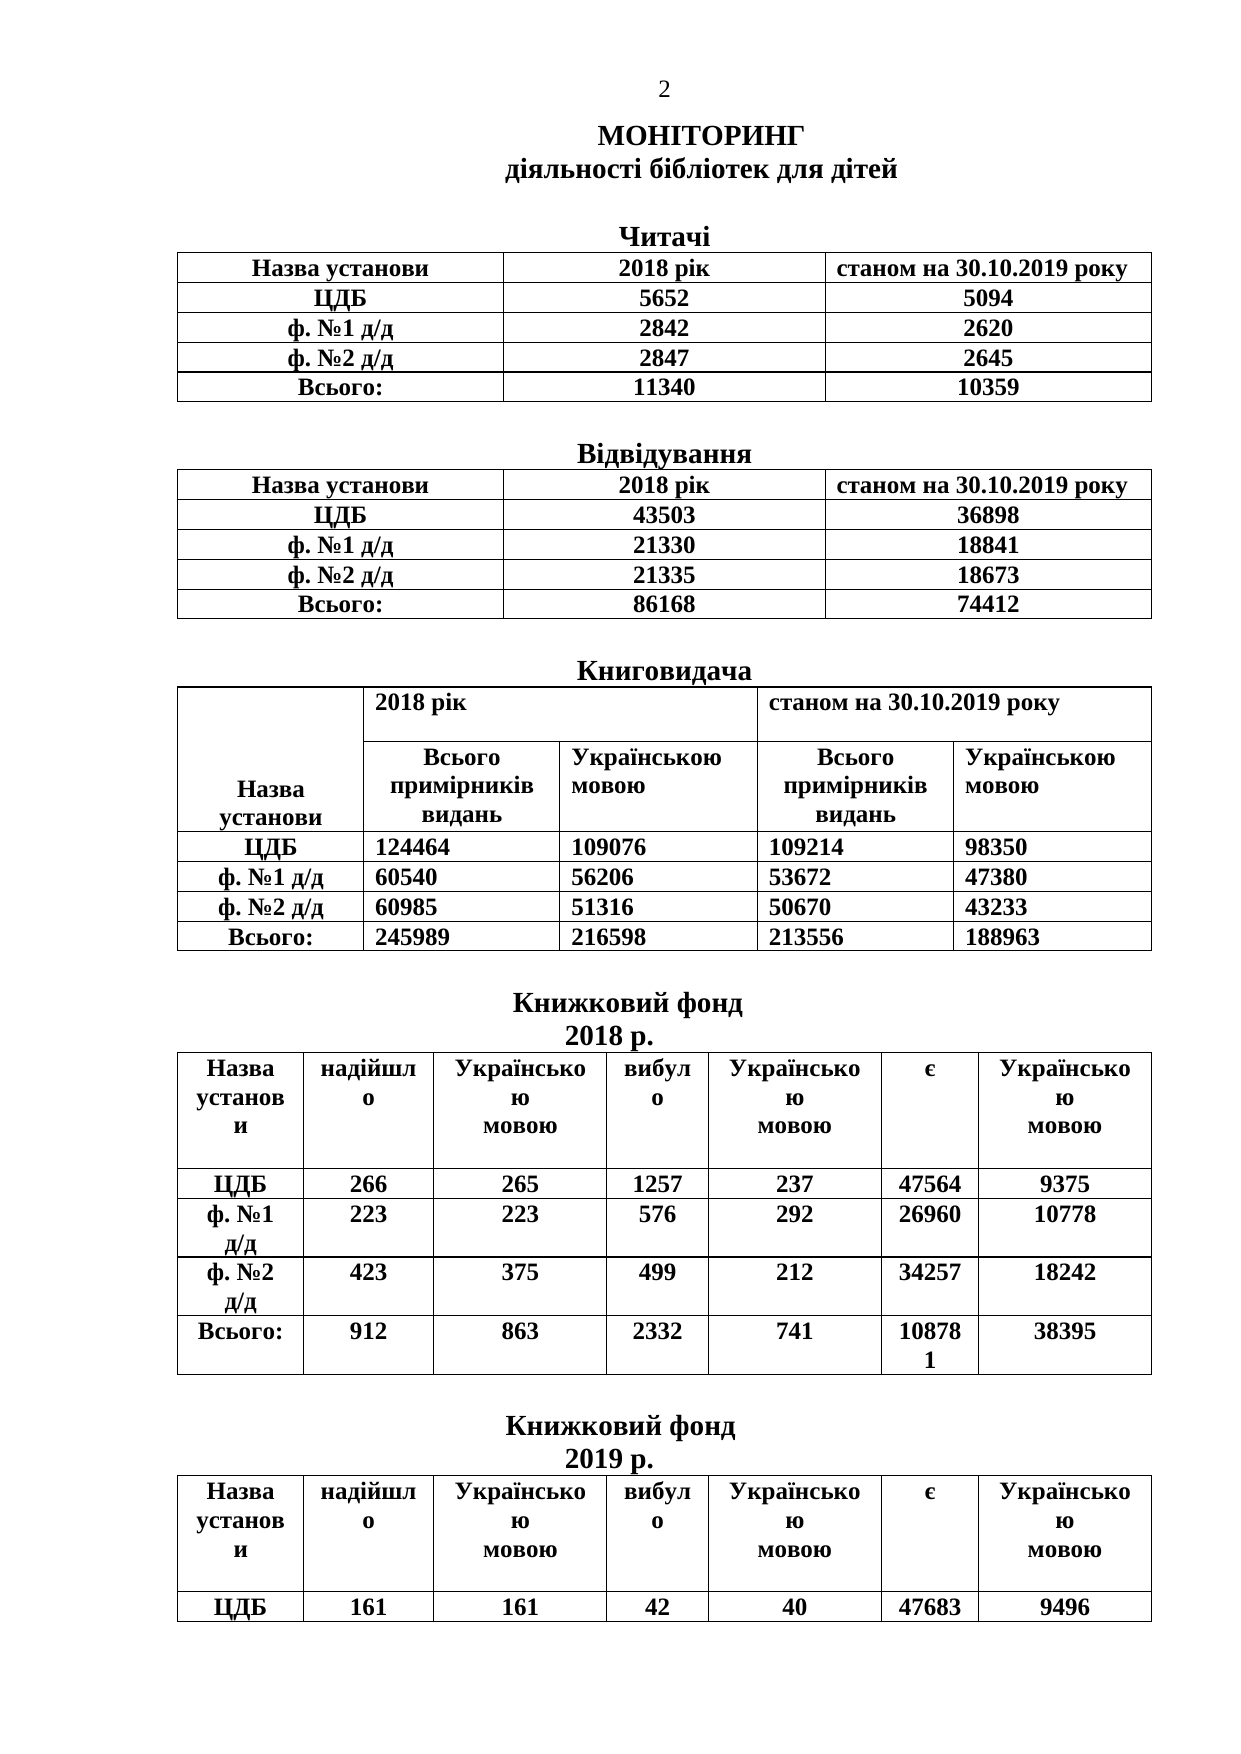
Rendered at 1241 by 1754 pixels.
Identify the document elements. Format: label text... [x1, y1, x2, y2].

table_header Українською мовою [709, 1476, 881, 1591]
table_header Назва установи [178, 1053, 303, 1168]
table_cell 51316 [560, 892, 757, 921]
table_cell 5652 [504, 283, 825, 312]
table_cell 60985 [364, 892, 559, 921]
table_cell 912 [304, 1316, 433, 1373]
table_cell 292 [709, 1199, 881, 1256]
table_cell ф. №1 д/д [178, 530, 503, 559]
table_cell ф. №2 д/д [178, 343, 503, 371]
table_cell 188963 [954, 922, 1151, 950]
table_header 2018 рік [504, 253, 825, 282]
table_cell 34257 [882, 1258, 978, 1315]
table_cell 60540 [364, 862, 559, 891]
table_header Назва установи [178, 253, 503, 282]
text Книжковий фонд [177, 1408, 1152, 1442]
table_cell 26960 [882, 1199, 978, 1256]
table_cell 36898 [826, 500, 1151, 529]
table_cell ЦДБ [178, 1592, 303, 1621]
table_header надійшло [304, 1053, 433, 1168]
table_header Назва установи [178, 688, 363, 831]
text Книжковий фонд [177, 985, 1152, 1018]
text 2018 р. [177, 1018, 1152, 1052]
table_cell 98350 [954, 832, 1151, 861]
table_cell ф. №2 д/д [178, 892, 363, 921]
table_cell 21330 [504, 530, 825, 559]
table_cell ЦДБ [178, 1169, 303, 1198]
table_cell ЦДБ [178, 283, 503, 312]
table_cell 43503 [504, 500, 825, 529]
table_cell 161 [434, 1592, 606, 1621]
table_cell 265 [434, 1169, 606, 1198]
table_header вибуло [607, 1476, 708, 1591]
table_header Українською мовою [434, 1053, 606, 1168]
table_cell 2332 [607, 1316, 708, 1373]
table_cell 2620 [826, 313, 1151, 342]
table_header надійшло [304, 1476, 433, 1591]
text Відвідування [177, 436, 1152, 469]
table_cell 74412 [826, 590, 1151, 618]
text діяльності бібліотек для дітей [177, 152, 1152, 185]
table_header Українською мовою [709, 1053, 881, 1168]
table_cell 50670 [758, 892, 953, 921]
table_cell 47564 [882, 1169, 978, 1198]
table_cell 2645 [826, 343, 1151, 371]
table_cell Українською мовою [954, 742, 1151, 831]
table_cell 53672 [758, 862, 953, 891]
table_header вибуло [607, 1053, 708, 1168]
table_cell 47380 [954, 862, 1151, 891]
table_cell 21335 [504, 560, 825, 588]
table_cell 741 [709, 1316, 881, 1373]
table_header Назва установи [178, 1476, 303, 1591]
table_cell 2842 [504, 313, 825, 342]
table_cell ЦДБ [178, 500, 503, 529]
table_cell ф. №2 д/д [178, 1258, 303, 1315]
table_cell 9375 [979, 1169, 1151, 1198]
table_cell 18673 [826, 560, 1151, 588]
table_cell Всього: [178, 1316, 303, 1373]
table_header 2018 рік [504, 470, 825, 499]
table_cell 2847 [504, 343, 825, 371]
table_cell 423 [304, 1258, 433, 1315]
table_cell 109076 [560, 832, 757, 861]
table_cell Всього примірників видань [364, 742, 559, 831]
table_header Українською мовою [434, 1476, 606, 1591]
table_header станом на 30.10.2019 року [758, 688, 1151, 741]
table_cell 245989 [364, 922, 559, 950]
table_header 2018 рік [364, 688, 757, 741]
table_cell 161 [304, 1592, 433, 1621]
table_header Назва установи [178, 470, 503, 499]
table_cell 223 [434, 1199, 606, 1256]
table_cell 42 [607, 1592, 708, 1621]
table_cell 237 [709, 1169, 881, 1198]
table_header станом на 30.10.2019 року [826, 253, 1151, 282]
table_cell 86168 [504, 590, 825, 618]
table_header станом на 30.10.2019 року [826, 470, 1151, 499]
table_cell Всього примірників видань [758, 742, 953, 831]
table_cell 9496 [979, 1592, 1151, 1621]
table_cell Всього: [178, 590, 503, 618]
table_cell 11340 [504, 373, 825, 401]
table_cell 1257 [607, 1169, 708, 1198]
table_cell 38395 [979, 1316, 1151, 1373]
text Читачі [177, 219, 1152, 252]
table_cell 266 [304, 1169, 433, 1198]
table_header є [882, 1053, 978, 1168]
table_cell 109214 [758, 832, 953, 861]
text МОНІТОРИНГ [177, 118, 1152, 152]
table_header Українською мовою [979, 1053, 1151, 1168]
table_header Українською мовою [979, 1476, 1151, 1591]
table_cell ф. №1 д/д [178, 313, 503, 342]
table_cell 18841 [826, 530, 1151, 559]
text 2019 р. [177, 1442, 1152, 1475]
table_cell 5094 [826, 283, 1151, 312]
table_cell 213556 [758, 922, 953, 950]
table_cell 375 [434, 1258, 606, 1315]
table_cell 47683 [882, 1592, 978, 1621]
table_cell 499 [607, 1258, 708, 1315]
table_cell 56206 [560, 862, 757, 891]
text Книговидача [177, 653, 1152, 686]
table_cell 18242 [979, 1258, 1151, 1315]
table_cell 124464 [364, 832, 559, 861]
table_cell 10778 [979, 1199, 1151, 1256]
table_cell Всього: [178, 373, 503, 401]
table_cell 223 [304, 1199, 433, 1256]
table_cell 863 [434, 1316, 606, 1373]
table_cell ф. №1 д/д [178, 1199, 303, 1256]
table_cell ЦДБ [178, 832, 363, 861]
table_cell Всього: [178, 922, 363, 950]
table_cell 212 [709, 1258, 881, 1315]
table_cell 10359 [826, 373, 1151, 401]
table_cell 576 [607, 1199, 708, 1256]
table_cell ф. №2 д/д [178, 560, 503, 588]
table_header є [882, 1476, 978, 1591]
table_cell 43233 [954, 892, 1151, 921]
table_cell Українською мовою [560, 742, 757, 831]
table_cell 216598 [560, 922, 757, 950]
table_cell ф. №1 д/д [178, 862, 363, 891]
table_cell 108781 [882, 1316, 978, 1373]
table_cell 40 [709, 1592, 881, 1621]
